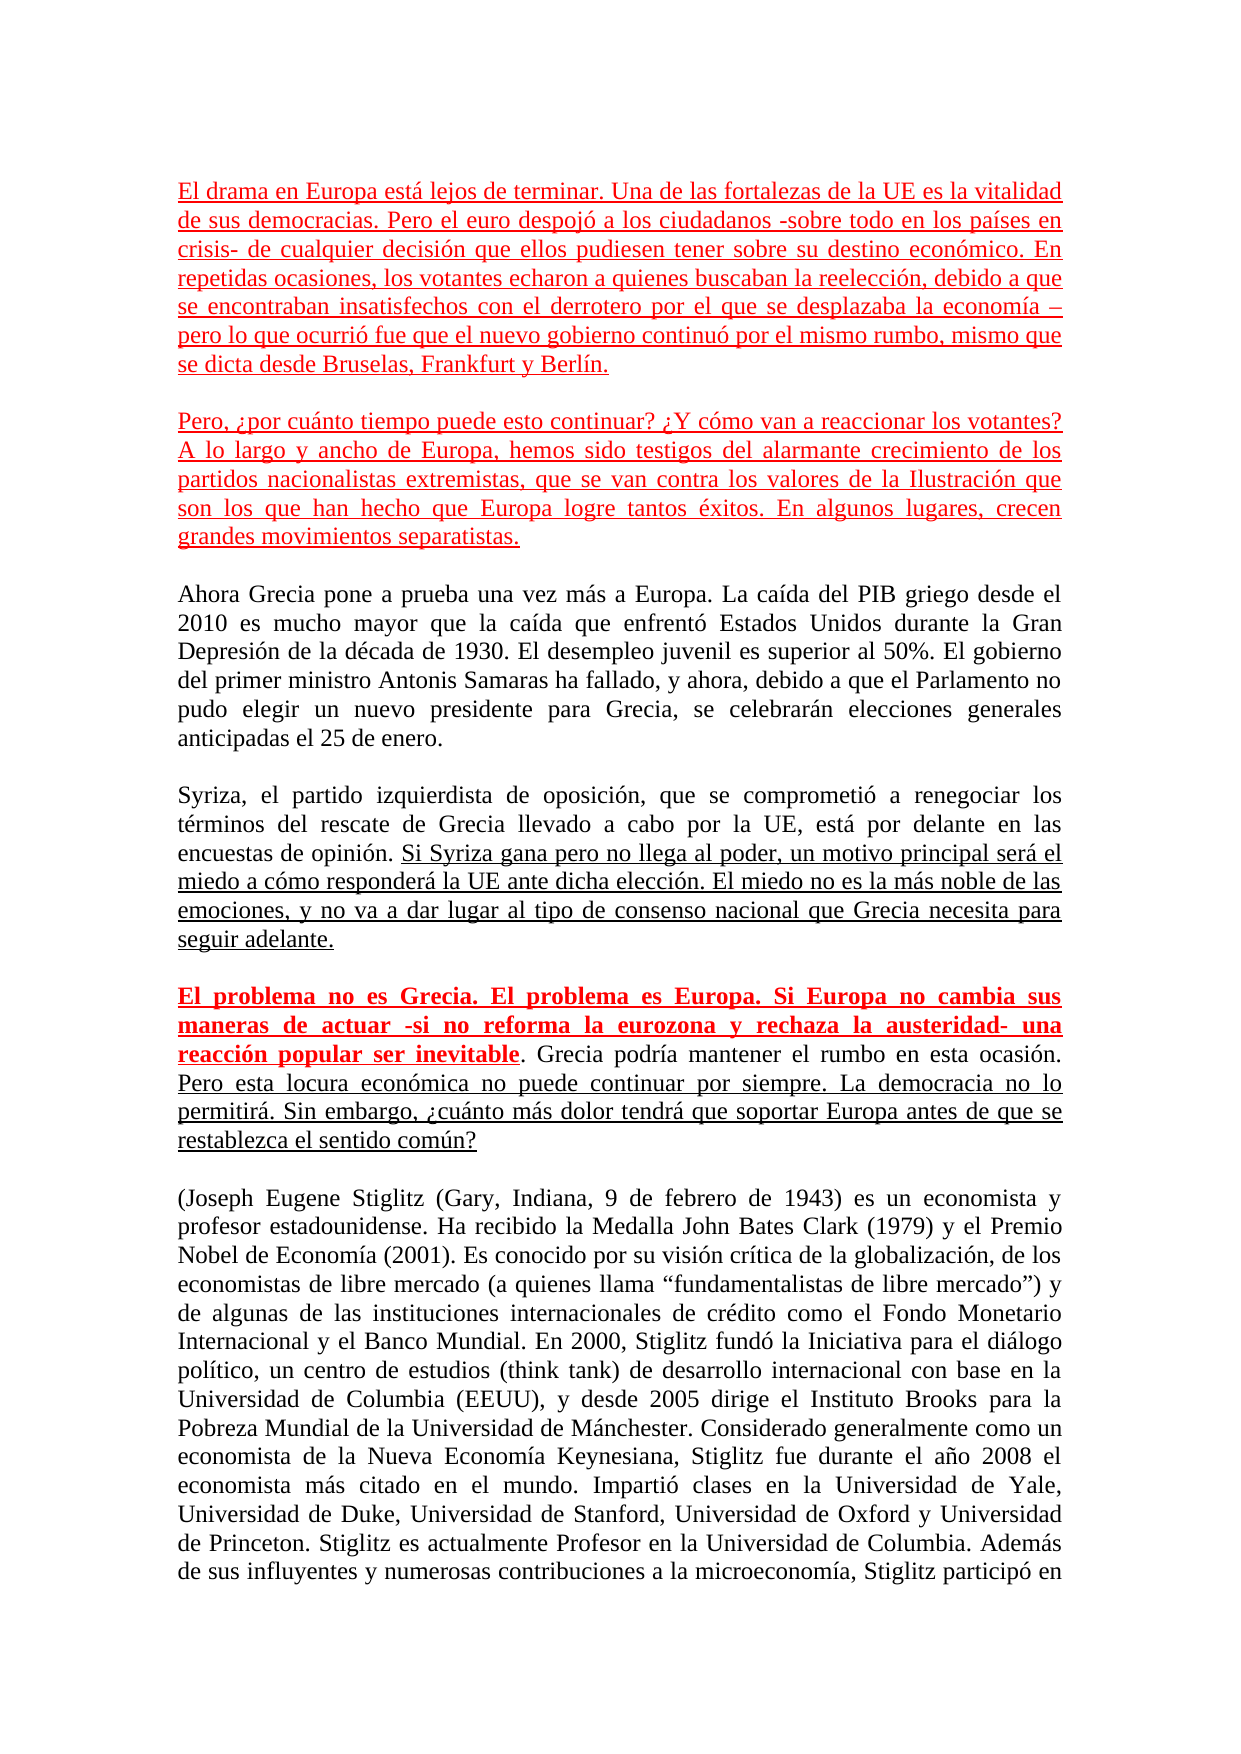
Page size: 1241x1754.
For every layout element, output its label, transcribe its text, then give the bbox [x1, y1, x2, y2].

text Ahora Grecia pone a prueba una vez más a Europa. La caída del PIB griego desde el 2010 es mucho mayor que la caída que enfrentó Estados Unidos durante la Gran Depresión de la década de 1930. El desempleo juvenil es superior al 50%. El gobierno del primer ministro Antonis Samaras ha fallado, y ahora, debido a que el Parlamento no pudo elegir un nuevo presidente para Grecia, se celebrarán elecciones generales anticipadas el 25 de enero. [177, 579, 1063, 751]
text El problema no es Grecia. El problema es Europa. Si Europa no cambia sus maneras de actuar -si no reforma la eurozona y rechaza la austeridad- una reacción popular ser inevitable. Grecia podría mantener el rumbo en esta ocasión. Pero esta locura económica no puede continuar por siempre. La democracia no lo permitirá. Sin embargo, ¿cuánto más dolor tendrá que soportar Europa antes de que se restablezca el sentido común? [177, 1036, 1063, 1093]
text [177, 1183, 1063, 1585]
text El drama en Europa está lejos de terminar. Una de las fortalezas de la UE es la vitalidad de sus democracias. Pero el euro despojó a los ciudadanos -sobre todo en los países en crisis- de cualquier decisión que ellos pudiesen tener sobre su destino económico. En repetidas ocasiones, los votantes echaron a quienes buscaban la reelección, debido a que se encontraban insatisfechos con el derrotero por el que se desplazaba la economía – pero lo que ocurrió fue que el nuevo gobierno continuó por el mismo rumbo, mismo que se dicta desde Bruselas, Frankfurt y Berlín. [177, 317, 1063, 378]
text El problema no es Grecia. El problema es Europa. Si Europa no cambia sus maneras de actuar -si no reforma la eurozona y rechaza la austeridad- una reacción popular ser inevitable. Grecia podría mantener el rumbo en esta ocasión. Pero esta locura económica no puede continuar por siempre. La democracia no lo permitirá. Sin embargo, ¿cuánto más dolor tendrá que soportar Europa antes de que se restablezca el sentido común? [177, 981, 1063, 1035]
text Syriza, el partido izquierdista de oposición, que se comprometió a renegociar los términos del rescate de Grecia llevado a cabo por la UE, está por delante en las encuestas de opinión. Si Syriza gana pero no llega al poder, un motivo principal será el miedo a cómo responderá la UE ante dicha elección. El miedo no es la más noble de las emociones, y no va a dar lugar al tipo de consenso nacional que Grecia necesita para seguir adelante. [177, 780, 1063, 953]
text Pero, ¿por cuánto tiempo puede esto continuar? ¿Y cómo van a reaccionar los votantes? A lo largo y ancho de Europa, hemos sido testigos del alarmante crecimiento de los partidos nacionalistas extremistas, que se van contra los valores de la Ilustración que son los que han hecho que Europa logre tantos éxitos. En algunos lugares, crecen grandes movimientos separatistas. [177, 432, 1063, 550]
text El problema no es Grecia. El problema es Europa. Si Europa no cambia sus maneras de actuar -si no reforma la eurozona y rechaza la austeridad- una reacción popular ser inevitable. Grecia podría mantener el rumbo en esta ocasión. Pero esta locura económica no puede continuar por siempre. La democracia no lo permitirá. Sin embargo, ¿cuánto más dolor tendrá que soportar Europa antes de que se restablezca el sentido común? [177, 1122, 1063, 1154]
